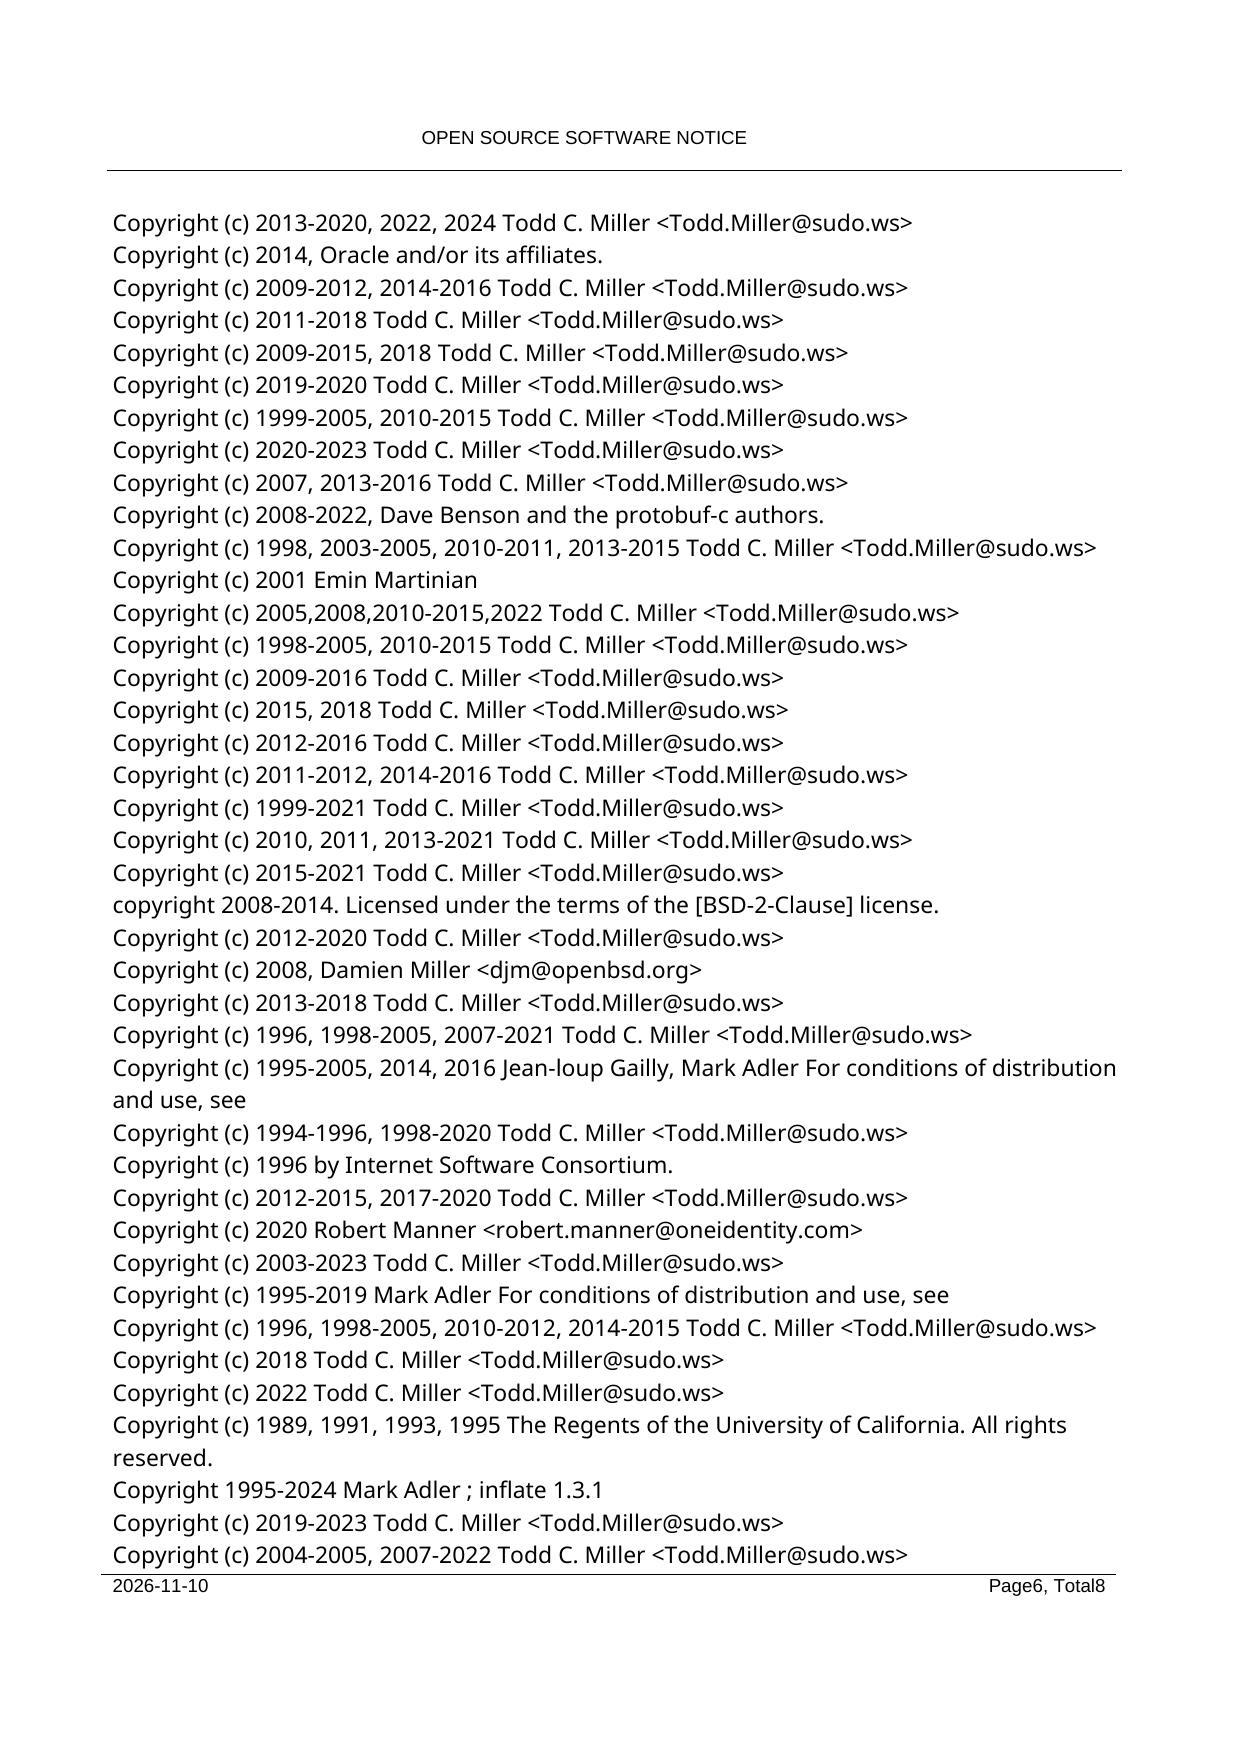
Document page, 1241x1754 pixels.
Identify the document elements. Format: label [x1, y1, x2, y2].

text [112, 206, 1128, 1571]
